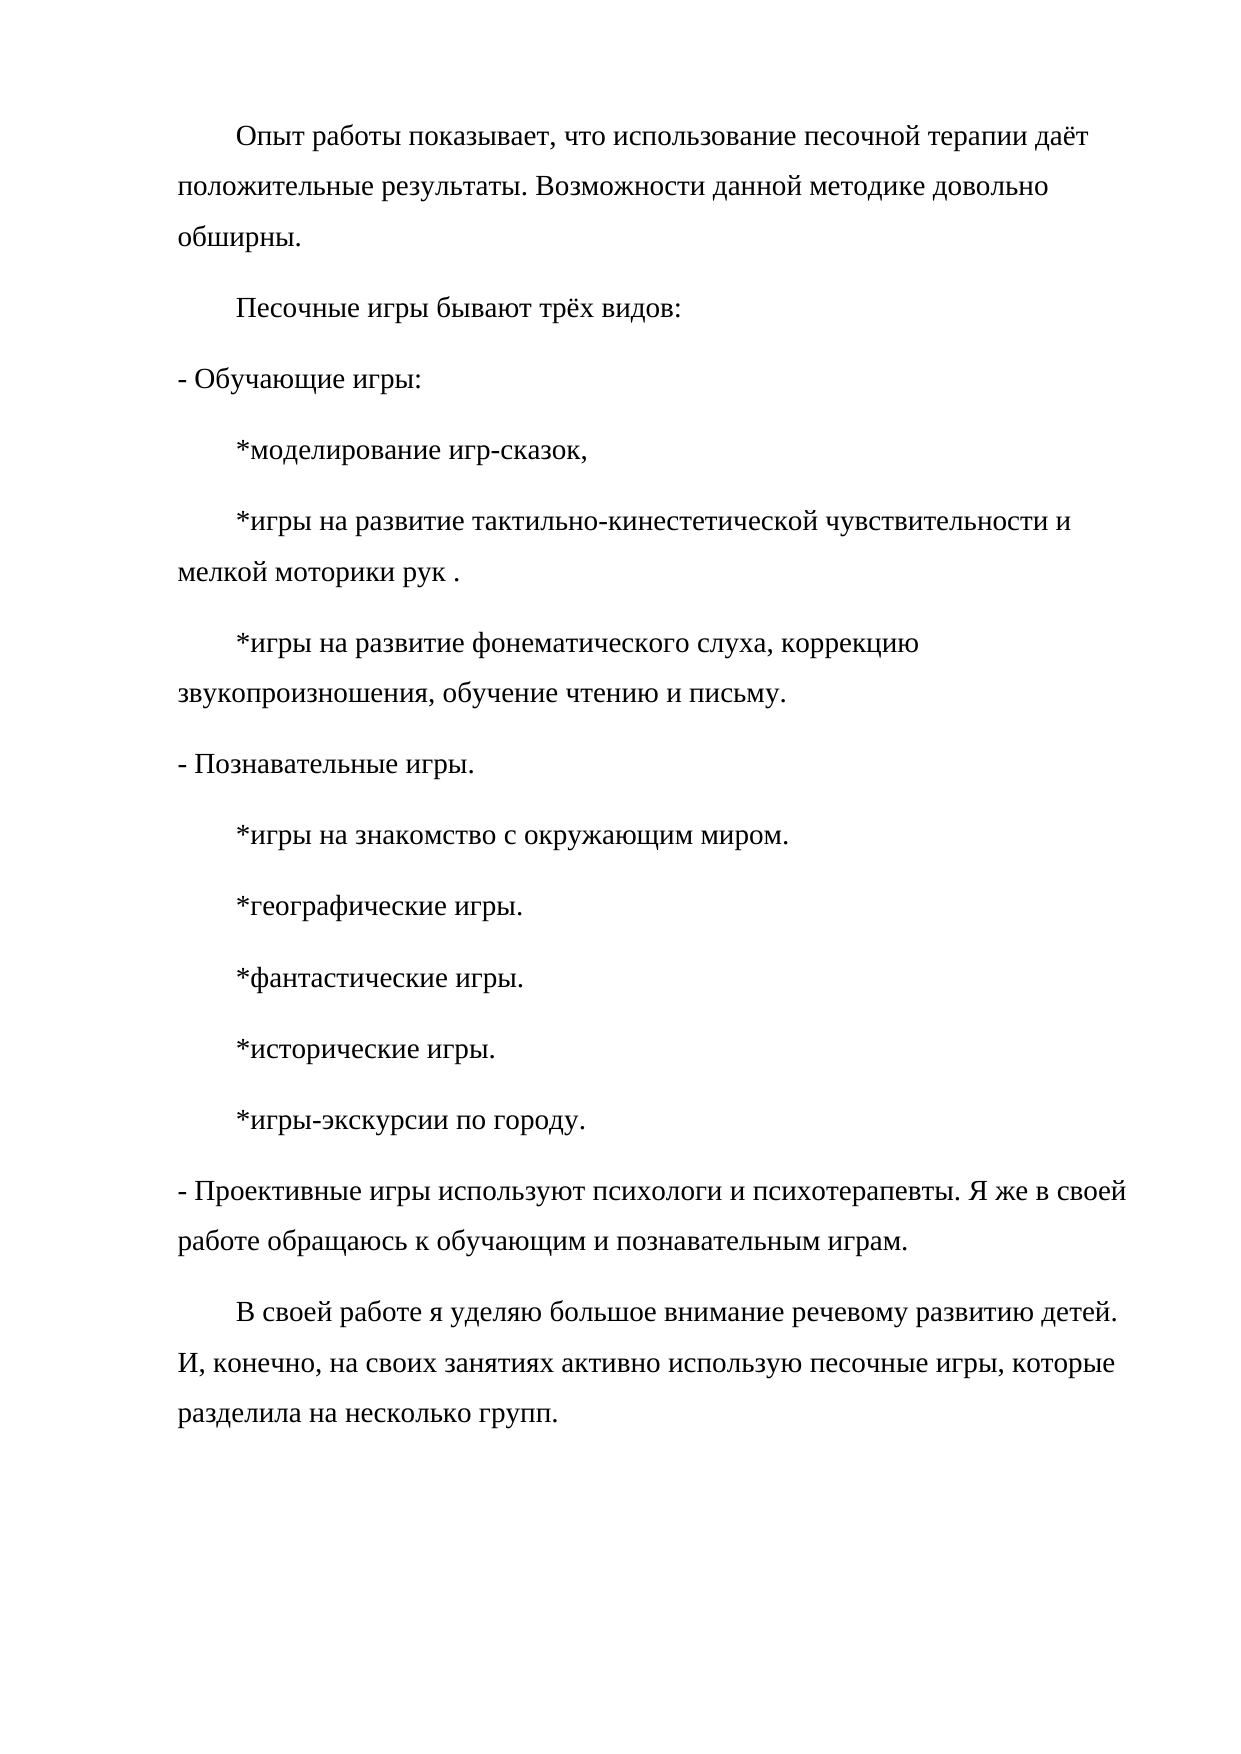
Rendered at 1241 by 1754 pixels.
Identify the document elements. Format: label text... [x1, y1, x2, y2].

text Опыт работы показывает, что использование песочной терапии даёт положительные результаты. Возможности данной методике довольно обширны. [177, 118, 1152, 252]
text *игры на развитие тактильно-кинестетической чувствительности и мелкой моторики рук . [177, 503, 1152, 587]
text *игры на развитие фонематического слуха, коррекцию звукопроизношения, обучение чтению и письму. [177, 625, 1152, 709]
text - Проективные игры используют психологи и психотерапевты. Я же в своей работе обращаюсь к обучающим и познавательным играм. [177, 1173, 1152, 1257]
text *моделирование игр-сказок, [177, 432, 1152, 466]
text Песочные игры бывают трёх видов: [177, 290, 1152, 323]
text *исторические игры. [177, 1031, 1152, 1064]
text - Обучающие игры: [177, 361, 1152, 394]
text - Познавательные игры. [177, 746, 1152, 780]
text В своей работе я уделяю большое внимание речевому развитию детей. И, конечно, на своих занятиях активно использую песочные игры, которые разделила на несколько групп. [177, 1294, 1152, 1429]
text *фантастические игры. [177, 960, 1152, 993]
text *игры-экскурсии по городу. [177, 1102, 1152, 1136]
text *игры на знакомство с окружающим миром. [177, 817, 1152, 851]
text *географические игры. [177, 888, 1152, 922]
